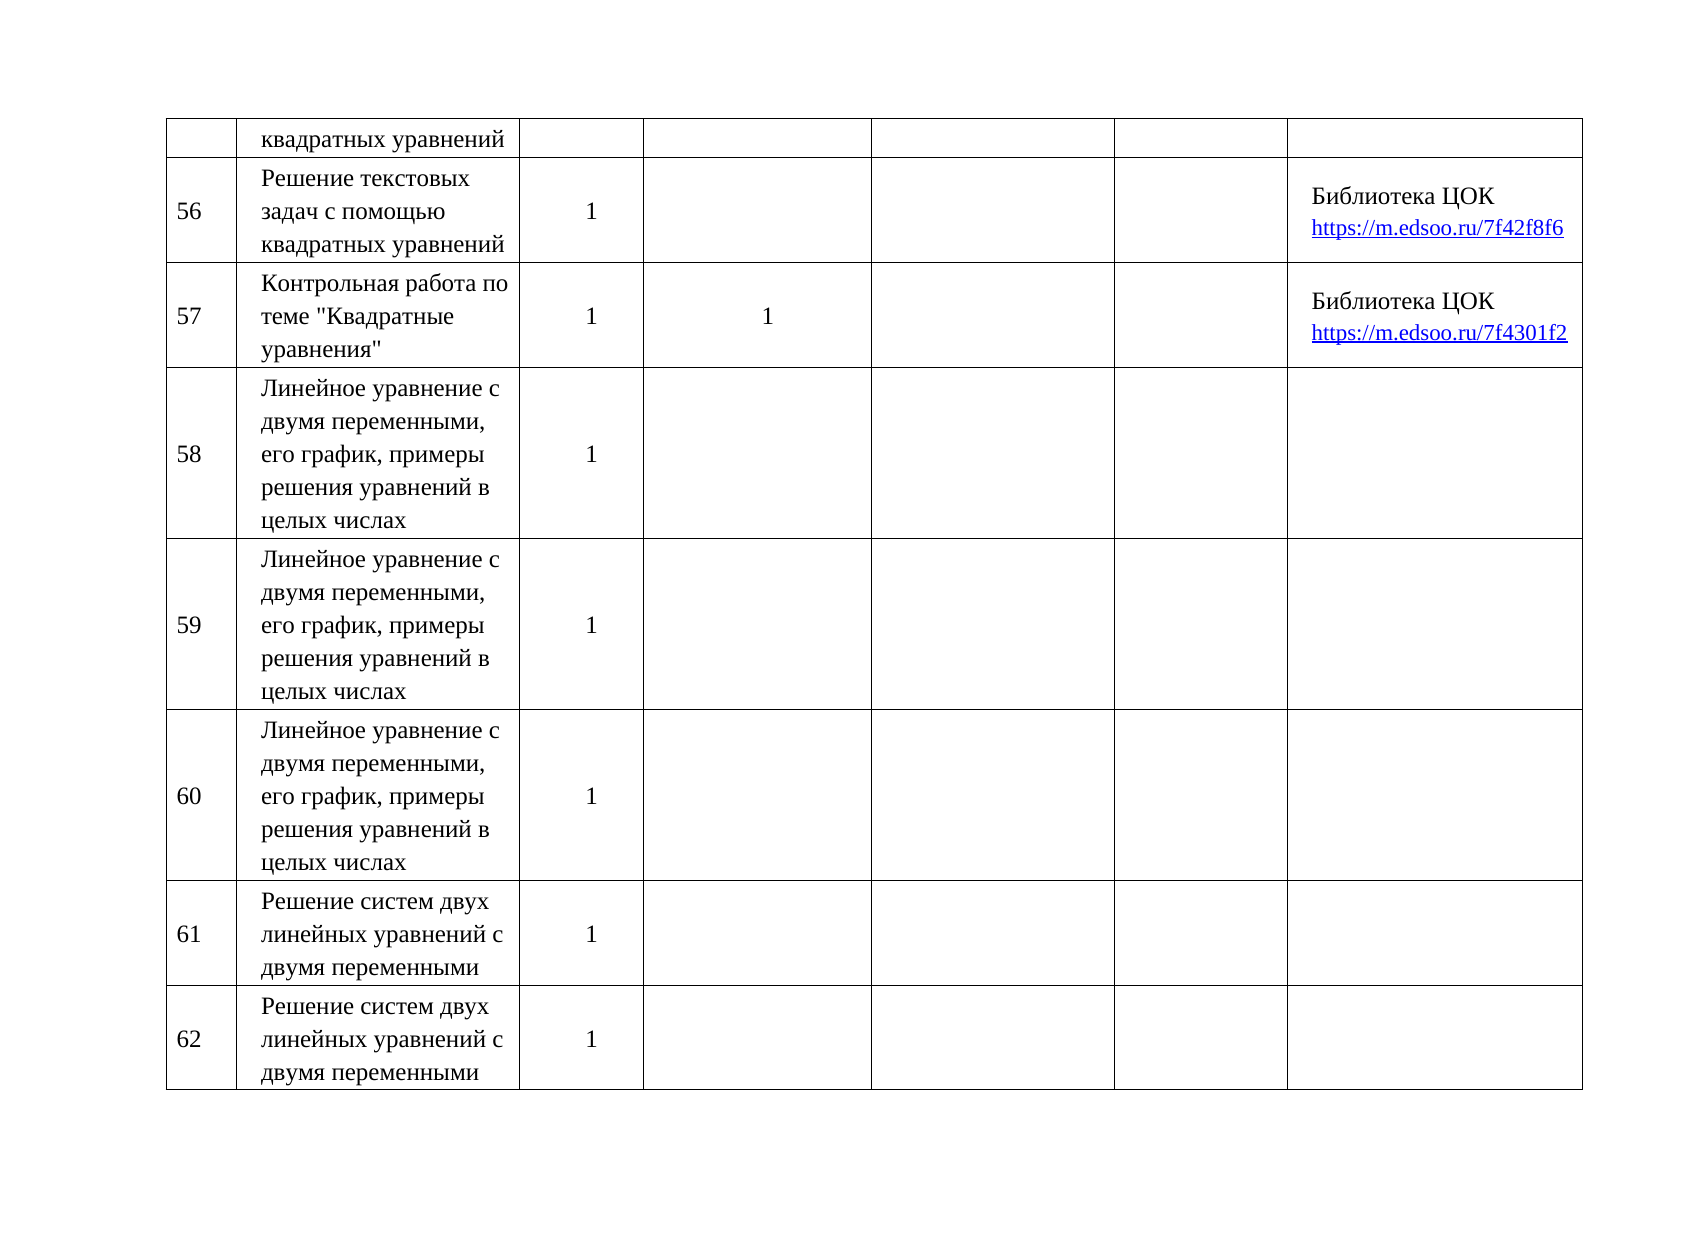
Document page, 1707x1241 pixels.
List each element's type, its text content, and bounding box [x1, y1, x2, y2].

table_cell 1 [644, 263, 871, 367]
table_cell Линейное уравнение с двумя переменными, его график, примеры решения уравнений в целых числах [237, 368, 519, 538]
table_cell [1288, 881, 1582, 984]
table_cell [1115, 539, 1287, 709]
table_cell Библиотека ЦОК https://m.edsoo.ru/7f4301f2 [1288, 263, 1582, 367]
table_cell 1 [520, 119, 643, 157]
table_cell [872, 158, 1114, 262]
table_cell [872, 710, 1114, 879]
table_cell [1288, 368, 1582, 538]
table_cell Линейное уравнение с двумя переменными, его график, примеры решения уравнений в целых числах [237, 539, 519, 709]
table_cell 59 [167, 539, 236, 709]
table_cell 55 [167, 119, 236, 157]
table_cell 1 [520, 368, 643, 538]
table_cell [644, 710, 871, 879]
table_cell [1288, 710, 1582, 879]
table_cell [1115, 263, 1287, 367]
table_cell [1115, 119, 1287, 157]
table_cell 61 [167, 881, 236, 984]
table_cell [872, 881, 1114, 984]
table_cell [872, 368, 1114, 538]
table_cell [1115, 158, 1287, 262]
table_cell 56 [167, 158, 236, 262]
table_cell [872, 539, 1114, 709]
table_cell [237, 158, 519, 262]
table_cell 1 [520, 158, 643, 262]
table_cell [872, 263, 1114, 367]
table_cell Контрольная работа по теме "Квадратные уравнения" [237, 263, 519, 367]
table_cell [872, 119, 1114, 157]
table_cell [644, 119, 871, 157]
table_cell [644, 539, 871, 709]
table_cell [1288, 539, 1582, 709]
table_cell 1 [520, 539, 643, 709]
table_cell 60 [167, 710, 236, 879]
table_cell [1115, 368, 1287, 538]
table_cell [1288, 986, 1582, 1089]
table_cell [1288, 119, 1582, 157]
table_cell 1 [520, 710, 643, 879]
table_cell 1 [520, 986, 643, 1089]
table_cell 1 [520, 881, 643, 984]
table_cell 58 [167, 368, 236, 538]
table_cell [1115, 986, 1287, 1089]
table_cell 62 [167, 986, 236, 1089]
table_cell [872, 986, 1114, 1089]
table_cell [644, 158, 871, 262]
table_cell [237, 986, 519, 1089]
table_cell [644, 881, 871, 984]
table_cell Библиотека ЦОК https://m.edsoo.ru/7f42f8f6 [1288, 158, 1582, 262]
table_cell Линейное уравнение с двумя переменными, его график, примеры решения уравнений в целых числах [237, 710, 519, 879]
table_cell 1 [520, 263, 643, 367]
table_cell [644, 986, 871, 1089]
table_cell [644, 368, 871, 538]
table_cell 57 [167, 263, 236, 367]
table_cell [237, 119, 519, 157]
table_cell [237, 881, 519, 984]
table_cell [1115, 881, 1287, 984]
table_cell [1115, 710, 1287, 879]
